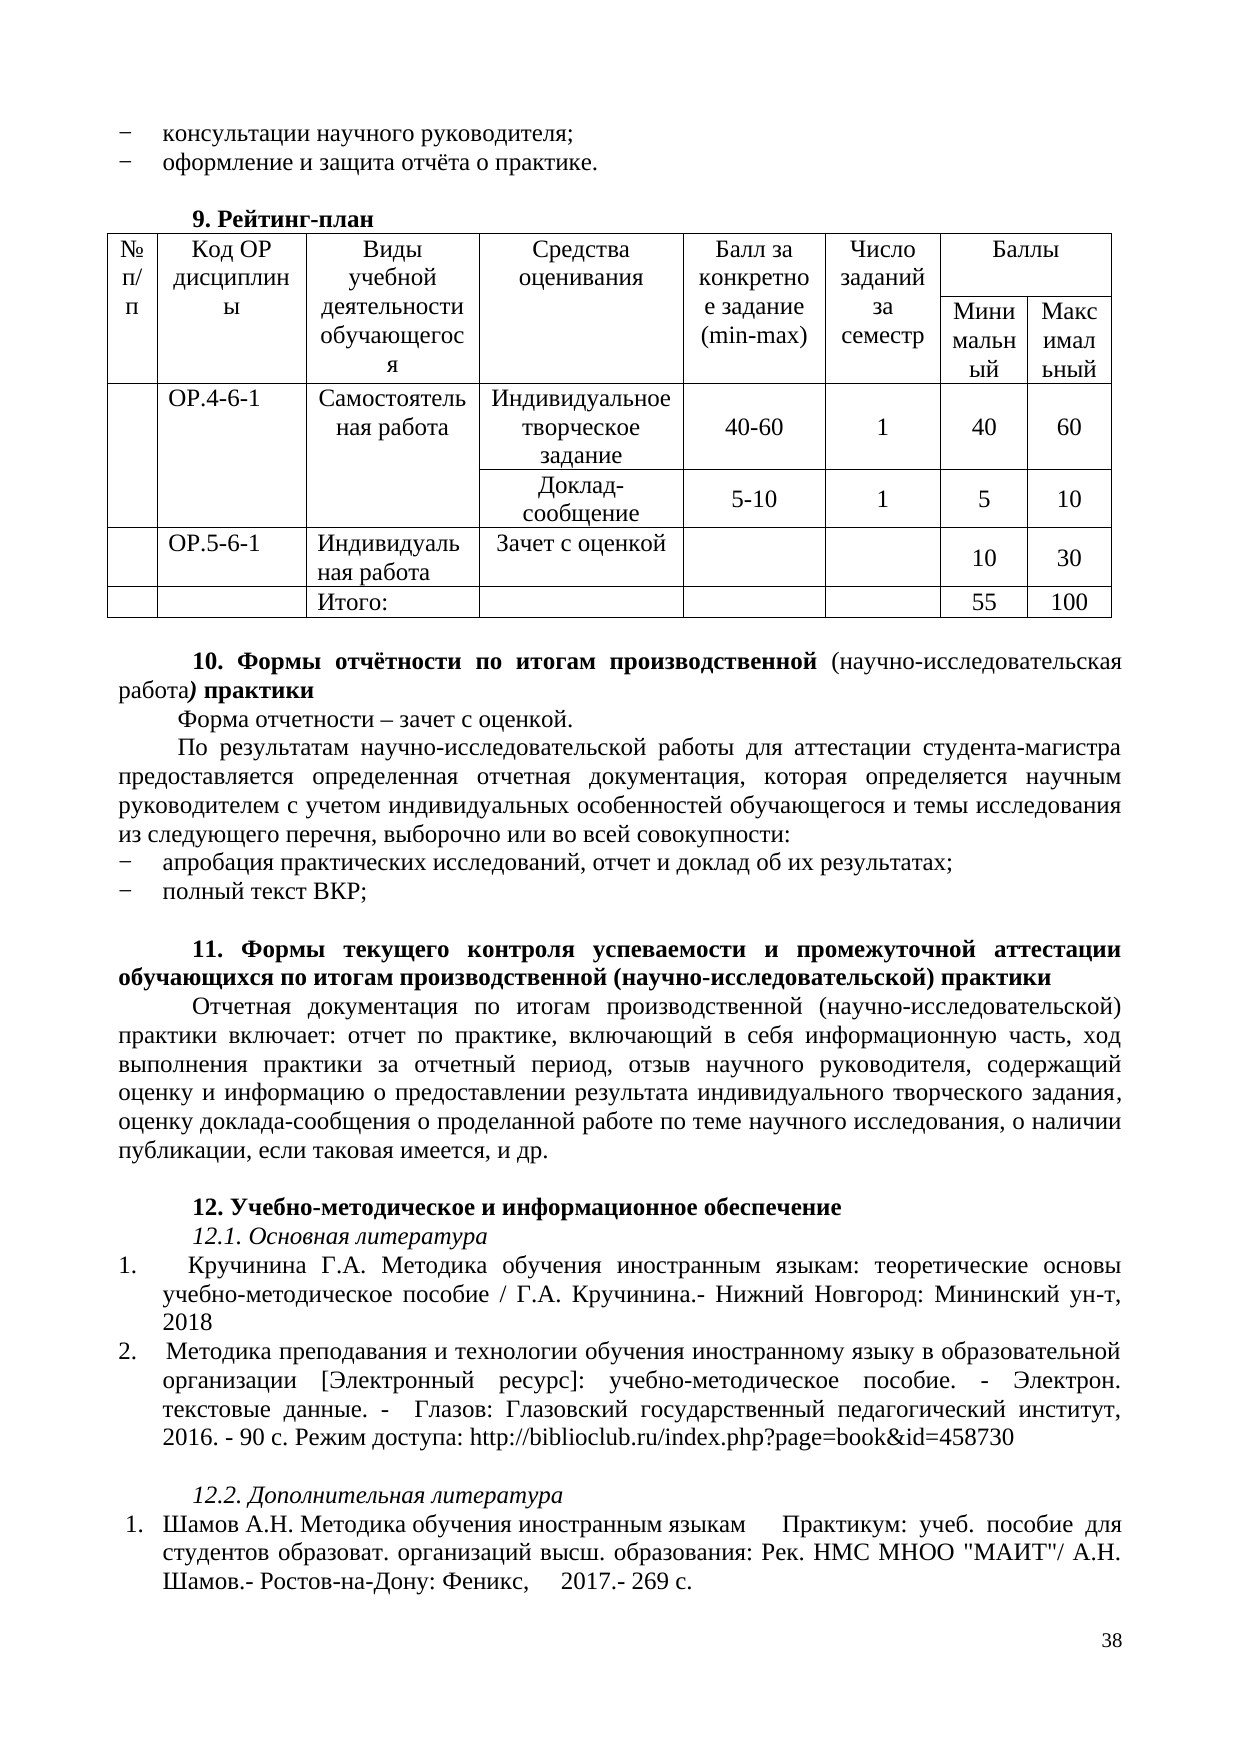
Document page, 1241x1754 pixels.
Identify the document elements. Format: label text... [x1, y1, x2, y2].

table_header Виды учебной деятельности обучающегося [307, 234, 479, 382]
table_cell ОР.5-6-1 [158, 528, 306, 586]
table_cell 5-10 [684, 470, 825, 527]
table_cell ОР.4-6-1 [158, 384, 306, 527]
table_cell Индивидуальная работа [307, 528, 479, 586]
table_cell 10 [1028, 470, 1111, 527]
table_cell [108, 384, 157, 527]
table_header Баллы [941, 234, 1111, 296]
list Методика преподавания и технологии обучения иностранному языку в образовательной организации [Электронный ресурс]: учебно-методическое пособие. - Электрон. текстовые данные. - Глазов: Глазовский государственный педагогический институт, 2016. - 90 с. Режим доступа: http://biblioclub.ru/index.php?page=book&id=458730 [118, 1336, 1122, 1451]
table_cell Минимальный [941, 297, 1027, 382]
table_header Код ОР дисциплины [158, 234, 306, 382]
table_header Средства оценивания [480, 234, 683, 382]
table_cell 60 [1028, 384, 1111, 469]
text 12.2. Дополнительная литература [118, 1480, 1122, 1509]
table_cell Зачет с оценкой [480, 528, 683, 586]
table_cell Максимальный [1028, 297, 1111, 382]
table_cell 55 [941, 587, 1027, 617]
table_cell [826, 587, 940, 617]
list консультации научного руководителя; [118, 118, 1105, 147]
list Шамов А.Н. Методика обучения иностранным языкам Практикум: учеб. пособие для студентов образоват. организаций высш. образования: Рек. НМС МНОО "МАИТ"/ А.Н. Шамов.- Ростов-на-Дону: Феникс, 2017.- 269 с. [125, 1509, 1122, 1595]
table_cell [684, 587, 825, 617]
table_cell [108, 587, 157, 617]
text Форма отчетности – зачет с оценкой. [118, 704, 1122, 732]
text 12. Учебно-методическое и информационное обеспечение [118, 1192, 1122, 1221]
table_cell [158, 587, 306, 617]
text По результатам научно-исследовательской работы для аттестации студента-магистра предоставляется определенная отчетная документация, которая определяется научным руководителем с учетом индивидуальных особенностей обучающегося и темы исследования из следующего перечня, выборочно или во всей совокупности: [118, 732, 1122, 847]
table_header Число заданий за семестр [826, 234, 940, 382]
table_cell [826, 528, 940, 586]
table_cell 100 [1028, 587, 1111, 617]
table_cell 40-60 [684, 384, 825, 469]
text 12.1. Основная литература [118, 1221, 1122, 1250]
text Отчетная документация по итогам производственной (научно-исследовательской) практики включает: отчет по практике, включающий в себя информационную часть, ход выполнения практики за отчетный период, отзыв научного руководителя, содержащий оценку и информацию о предоставлении результата индивидуального творческого задания, оценку доклада-сообщения о проделанной работе по теме научного исследования, о наличии публикации, если таковая имеется, и др. [118, 991, 1122, 1164]
list апробация практических исследований, отчет и доклад об их результатах; [118, 847, 1122, 876]
table_cell 40 [941, 384, 1027, 469]
table_cell 1 [826, 384, 940, 469]
list Кручинина Г.А. Методика обучения иностранным языкам: теоретические основы учебно-методическое пособие / Г.А. Кручинина.- Нижний Новгород: Мининский ун-т, 2018 [118, 1250, 1122, 1336]
table_cell Самостоятельная работа [307, 384, 479, 527]
list полный текст ВКР; [118, 876, 1122, 905]
table_header Балл за конкретное задание (min-max) [684, 234, 825, 382]
table_cell Доклад- сообщение [480, 470, 683, 527]
table_cell 10 [941, 528, 1027, 586]
text 10. Формы отчётности по итогам производственной (научно-исследовательская работа) практики [118, 646, 1122, 704]
text 9. Рейтинг-план [118, 204, 1122, 233]
list оформление и защита отчёта о практике. [118, 147, 1105, 176]
table_cell [108, 528, 157, 586]
table_header № п/п [108, 234, 157, 382]
text 11. Формы текущего контроля успеваемости и промежуточной аттестации обучающихся по итогам производственной (научно-исследовательской) практики [118, 934, 1122, 991]
table_cell [480, 587, 683, 617]
table_cell 5 [941, 470, 1027, 527]
table_cell 1 [826, 470, 940, 527]
table_cell [684, 528, 825, 586]
table_cell Индивидуальное творческое задание [480, 384, 683, 469]
table_cell Итого: [307, 587, 479, 617]
table_cell 30 [1028, 528, 1111, 586]
